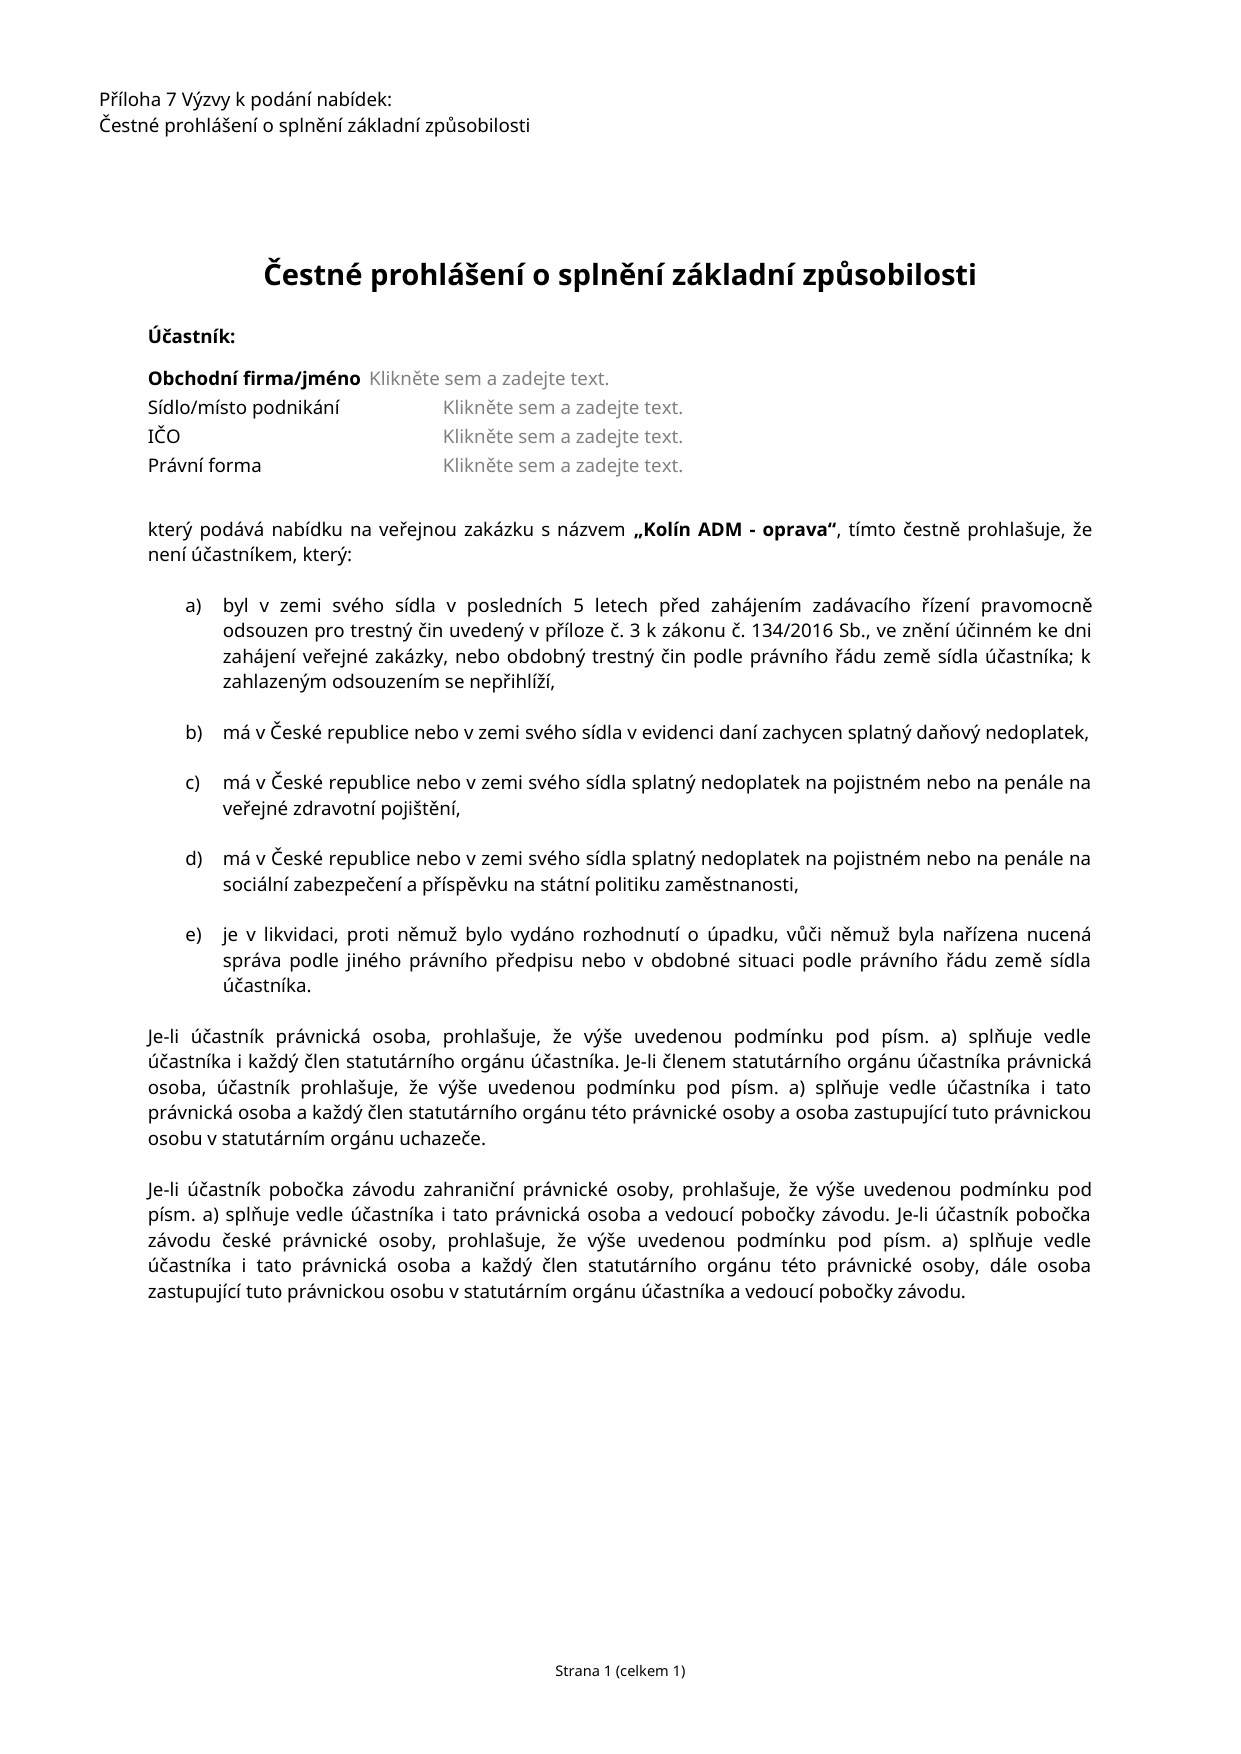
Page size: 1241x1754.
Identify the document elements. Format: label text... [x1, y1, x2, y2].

title Čestné prohlášení o splnění základní způsobilosti [148, 254, 1093, 293]
text Sídlo/místo podnikání [148, 391, 1093, 420]
text Účastník: [148, 318, 1093, 349]
list má v České republice nebo v zemi svého sídla splatný nedoplatek na pojistném nebo na penále na veřejné zdravotní pojištění, [185, 769, 1093, 821]
list má v České republice nebo v zemi svého sídla v evidenci daní zachycen splatný daňový nedoplatek, [185, 719, 1093, 744]
list je v likvidaci, proti němuž bylo vydáno rozhodnutí o úpadku, vůči němuž byla nařízena nucená správa podle jiného právního předpisu nebo v obdobné situaci podle právního řádu země sídla účastníka. [185, 922, 1093, 998]
text Je-li účastník pobočka závodu zahraniční právnické osoby, prohlašuje, že výše uvedenou podmínku pod písm. a) splňuje vedle účastníka i tato právnická osoba a vedoucí pobočky závodu. Je-li účastník pobočka závodu české právnické osoby, prohlašuje, že výše uvedenou podmínku pod písm. a) splňuje vedle účastníka i tato právnická osoba a každý člen statutárního orgánu této právnické osoby, dále osoba zastupující tuto právnickou osobu v statutárním orgánu účastníka a vedoucí pobočky závodu. [148, 1176, 1093, 1304]
text IČO [148, 420, 1093, 449]
list má v České republice nebo v zemi svého sídla splatný nedoplatek na pojistném nebo na penále na sociální zabezpečení a příspěvku na státní politiku zaměstnanosti, [185, 846, 1093, 897]
text Je-li účastník právnická osoba, prohlašuje, že výše uvedenou podmínku pod písm. a) splňuje vedle účastníka i každý člen statutárního orgánu účastníka. Je-li členem statutárního orgánu účastníka právnická osoba, účastník prohlašuje, že výše uvedenou podmínku pod písm. a) splňuje vedle účastníka i tato právnická osoba a každý člen statutárního orgánu této právnické osoby a osoba zastupující tuto právnickou osobu v statutárním orgánu uchazeče. [148, 1023, 1093, 1151]
text který podává nabídku na veřejnou zakázku s názvem „Kolín ADM - oprava“, tímto čestně prohlašuje, že není účastníkem, který: [148, 516, 1093, 567]
list byl v zemi svého sídla v posledních 5 letech před zahájením zadávacího řízení pravomocně odsouzen pro trestný čin uvedený v příloze č. 3 k zákonu č. 134/2016 Sb., ve znění účinném ke dni zahájení veřejné zakázky, nebo obdobný trestný čin podle právního řádu země sídla účastníka; k zahlazeným odsouzením se nepřihlíží, [185, 592, 1093, 694]
text Obchodní firma/jméno [148, 362, 1093, 391]
text Právní forma [148, 449, 1093, 478]
